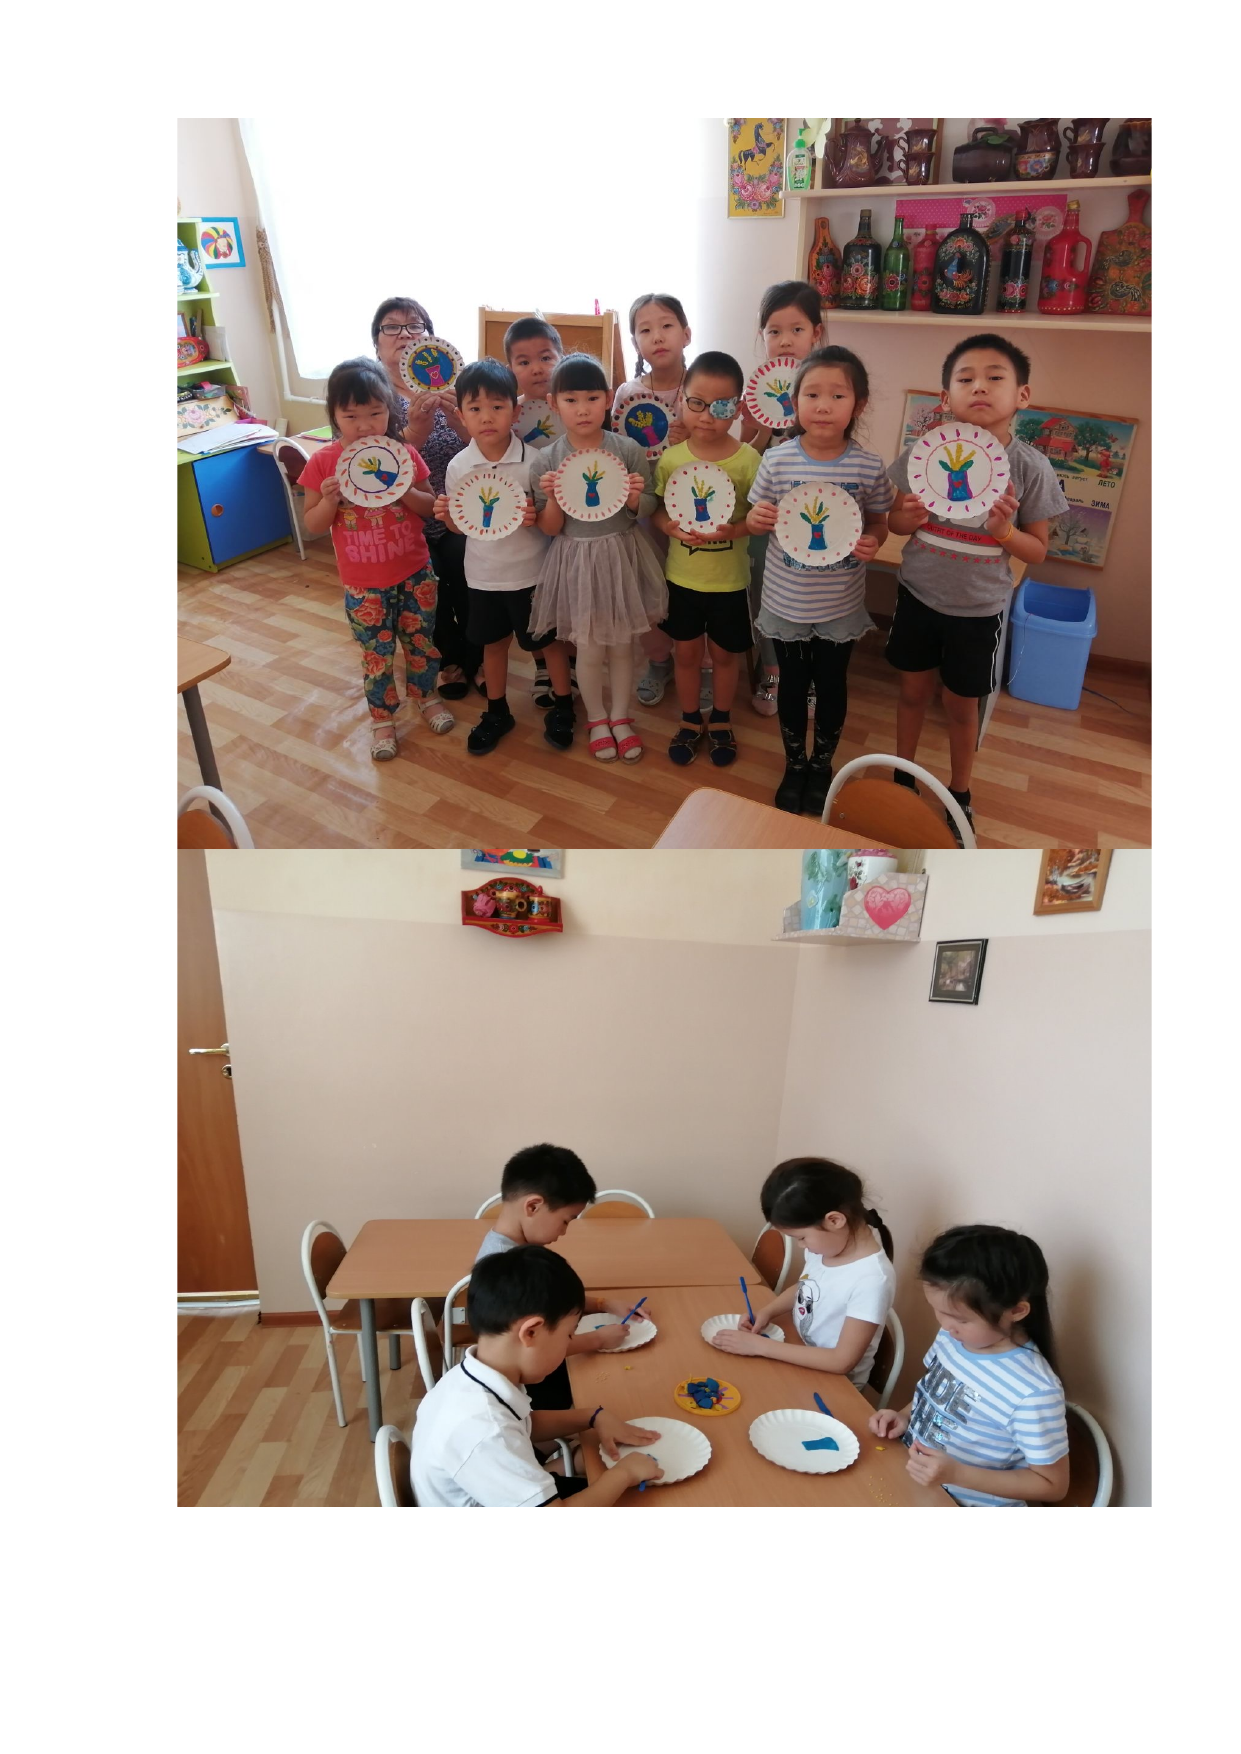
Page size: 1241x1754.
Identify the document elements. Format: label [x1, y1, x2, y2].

picture [177, 118, 1152, 1507]
